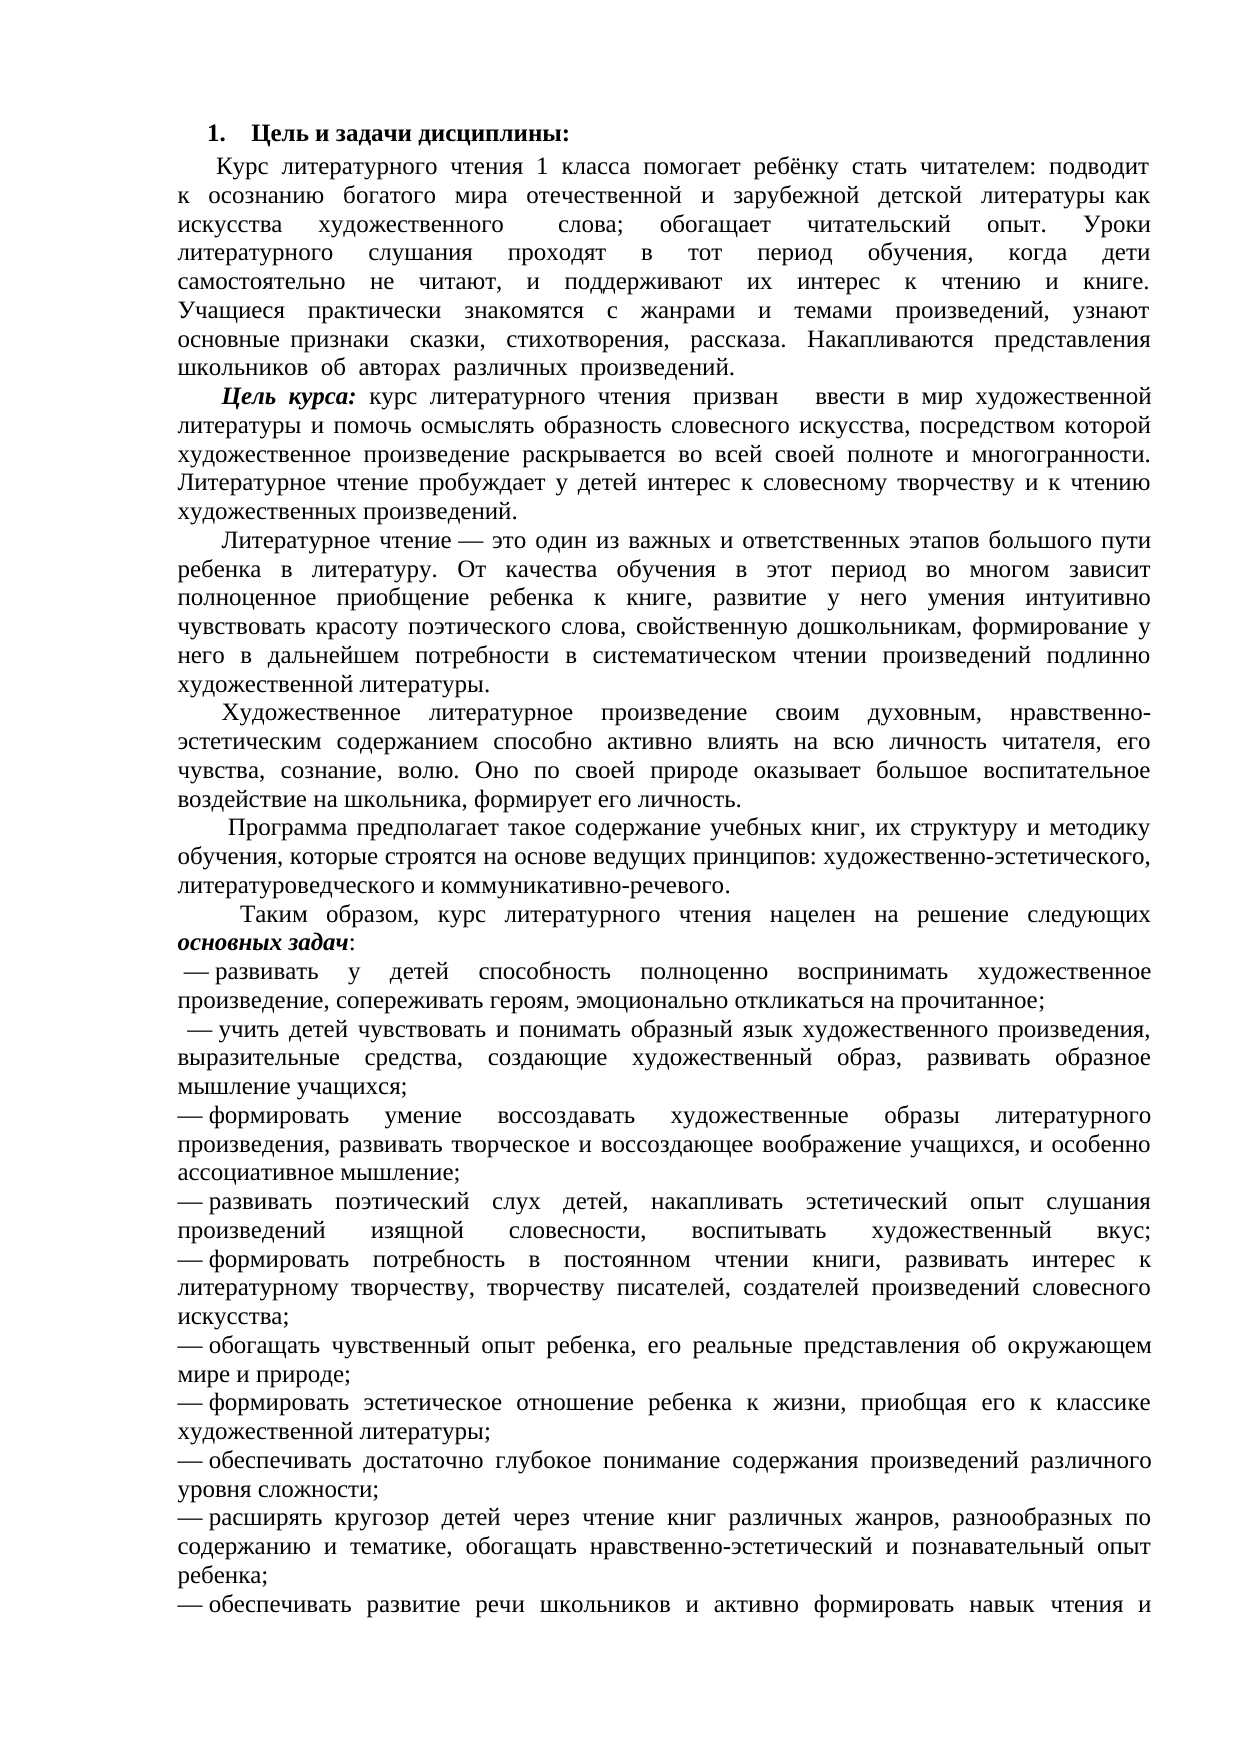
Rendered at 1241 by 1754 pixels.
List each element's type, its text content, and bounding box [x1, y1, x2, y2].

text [177, 1589, 1152, 1617]
text — формировать умение воссоздавать художественные образы литературного произведения, развивать творческое и воссоздающее воображение учащихся, и особенно ассоциативное мышление; [177, 1100, 1152, 1186]
text — формировать эстетическое отношение ребенка к жизни, приобщая его к классике художественной литературы; [177, 1387, 1152, 1445]
text Художественное литературное произведение своим духовным, нравственно-эстетическим содержанием способно активно влиять на всю личность читателя, его чувства, сознание, волю. Оно по своей природе оказывает большое воспитательное воздействие на школьника, формирует его личность. [177, 697, 1152, 812]
text Курс литературного чтения 1 класса помогает ребёнку стать читателем: подводит к осознанию богатого мира отечественной и зарубежной детской литературы как искусства художественного слова; обогащает читательский опыт. Уроки литературного слушания проходят в тот период обучения, когда дети самостоятельно не читают, и поддерживают их интерес к чтению и книге. Учащиеся практически знакомятся с жанрами и темами произведений, узнают основные признаки сказки, стихотворения, рассказа. Накапливаются представления школьников об авторах различных произведений. [177, 151, 1152, 381]
text Цель курса: курс литературного чтения призван ввести в мир художественной литературы и помочь осмыслять образность словесного искусства, посредством которой художественное произведение раскрывается во всей своей полноте и многогранности. Литературное чтение пробуждает у детей интерес к словесному творчеству и к чтению художественных произведений. [177, 381, 1152, 525]
list Цель и задачи дисциплины: [207, 118, 1152, 147]
text — развивать поэтический слух детей, накапливать эстетический опыт слушания произведений изящной словесности, воспитывать художественный вкус; — формировать потребность в постоянном чтении книги, развивать интерес к литературному творчеству, творчеству писателей, создателей произведений словесного искусства; [177, 1186, 1152, 1330]
text — обеспечивать достаточно глубокое понимание содержания произведений различного уровня сложности; [177, 1445, 1152, 1502]
text — расширять кругозор детей через чтение книг различных жанров, разнообразных по содержанию и тематике, обогащать нравственно-эстетический и познавательный опыт ребенка; [177, 1502, 1152, 1589]
text Программа предполагает такое содержание учебных книг, их структуру и методику обучения, которые строятся на основе ведущих принципов: художественно-эстетического, литературоведческого и коммуникативно-речевого. [177, 812, 1152, 899]
text — развивать у детей способность полноценно воспринимать художественное произведение, сопереживать героям, эмоционально откликаться на прочитанное; [177, 956, 1152, 1014]
text Таким образом, курс литературного чтения нацелен на решение следующих основных задач: [177, 899, 1152, 956]
text — обогащать чувственный опыт ребенка, его реальные представления об окружающем мире и природе; [177, 1330, 1152, 1387]
text — учить детей чувствовать и понимать образный язык художественного произведения, выразительные средства, создающие художественный образ, развивать образное мышление учащихся; [177, 1014, 1152, 1100]
text Литературное чтение — это один из важных и ответственных этапов большого пути ребенка в литературу. От качества обучения в этот период во многом зависит полноценное приобщение ребенка к книге, развитие у него умения интуитивно чувствовать красоту поэтического слова, свойственную дошкольникам, формирование у него в дальнейшем потребности в систематическом чтении произведений подлинно художественной литературы. [177, 525, 1152, 697]
